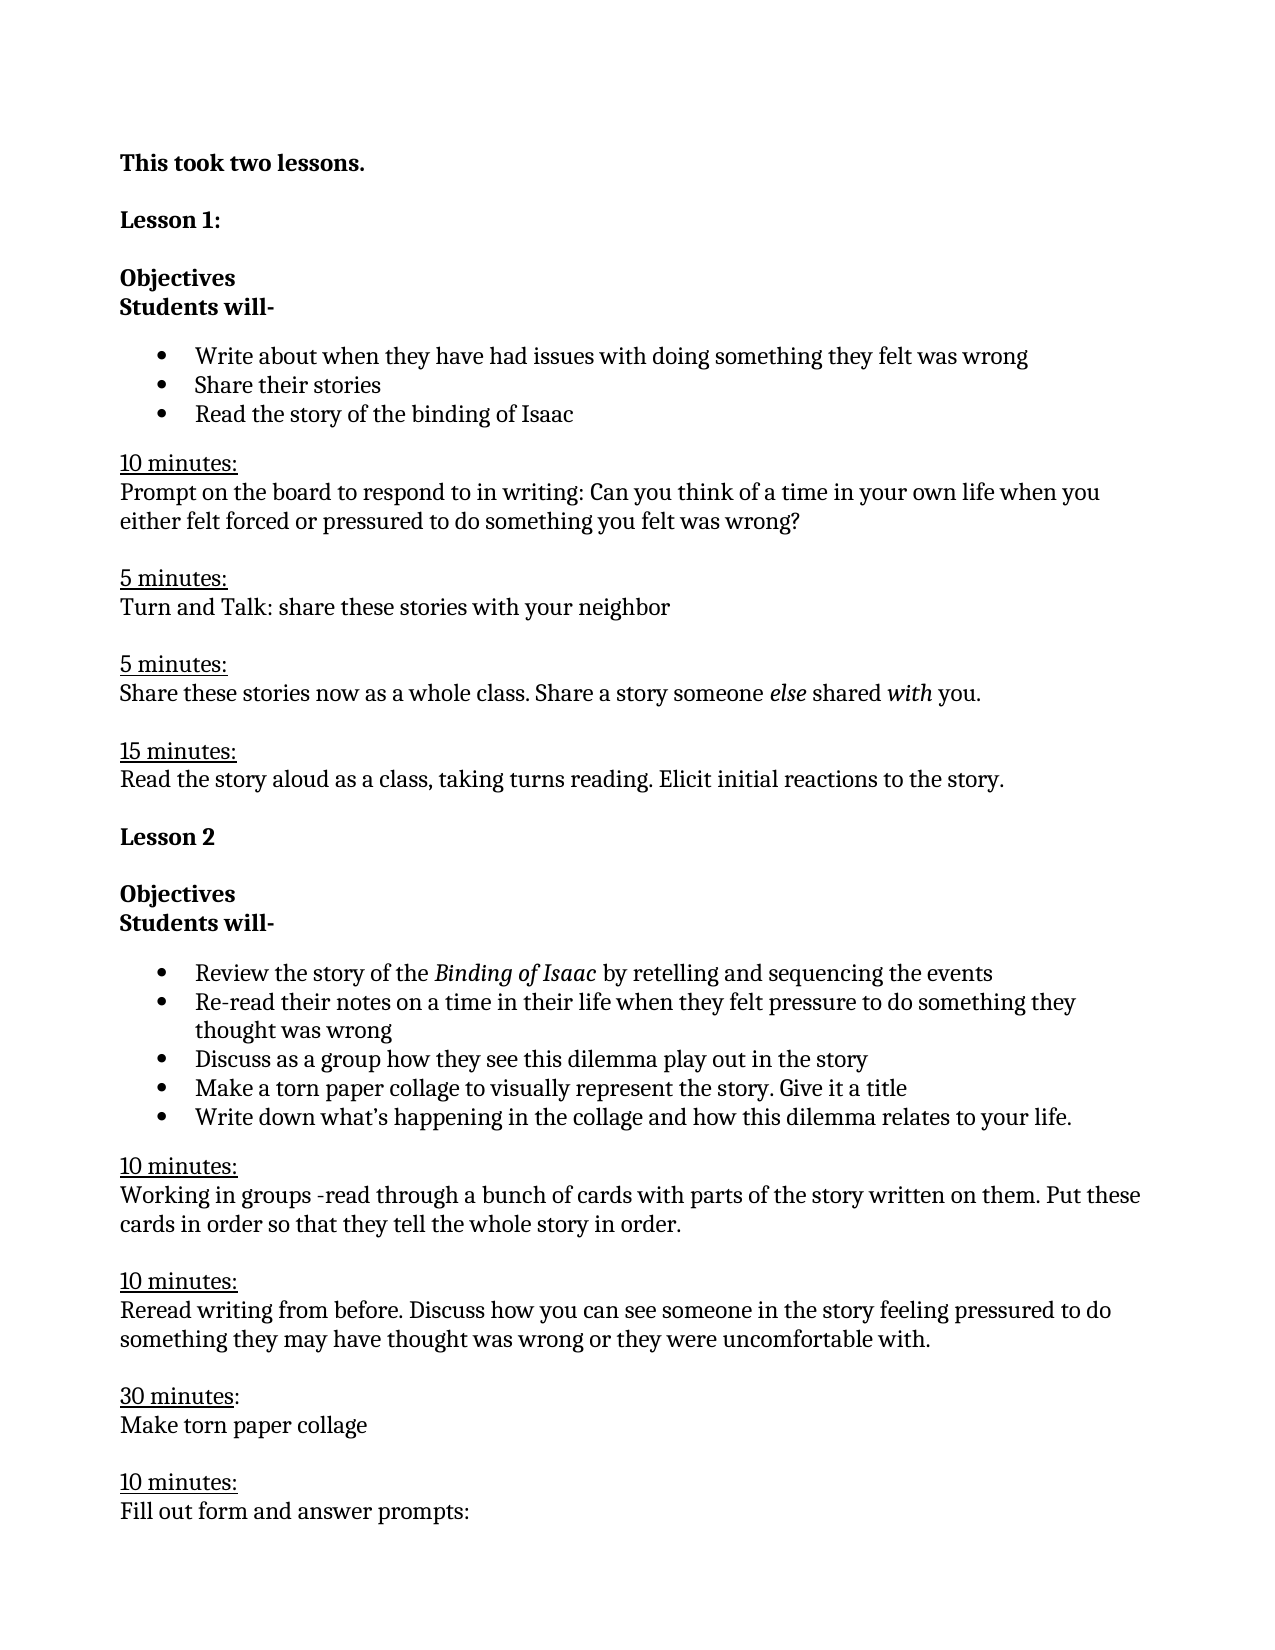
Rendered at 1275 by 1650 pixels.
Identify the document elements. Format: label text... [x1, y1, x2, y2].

list Read the story of the binding of Isaac [157, 399, 1155, 428]
text 10 minutes: [120, 449, 1155, 478]
text Students will- [120, 909, 1155, 938]
text Share these stories now as a whole class. Share a story someone else shared with you. [120, 679, 1155, 708]
text Reread writing from before. Discuss how you can see someone in the story feeling pressured to do something they may have thought was wrong or they were uncomfortable with. [120, 1296, 1155, 1353]
text Objectives [120, 880, 1155, 909]
list Make a torn paper collage to visually represent the story. Give it a title [157, 1074, 1155, 1102]
text 15 minutes: [120, 737, 1155, 765]
list Share their stories [157, 371, 1155, 399]
text Working in groups -read through a bunch of cards with parts of the story written on them. Put these cards in order so that they tell the whole story in order. [120, 1181, 1155, 1238]
list Write about when they have had issues with doing something they felt was wrong [157, 342, 1155, 371]
text Lesson 1: [120, 206, 1155, 235]
text 10 minutes: [120, 1468, 1155, 1497]
text 5 minutes: [120, 564, 1155, 593]
text Fill out form and answer prompts: [120, 1497, 1155, 1526]
list Write down what’s happening in the collage and how this dilemma relates to your life. [157, 1102, 1155, 1131]
text Read the story aloud as a class, taking turns reading. Elicit initial reactions to the story. [120, 765, 1155, 794]
text 10 minutes: [120, 1152, 1155, 1181]
text Prompt on the board to respond to in writing: Can you think of a time in your own life when you either felt forced or pressured to do something you felt was wrong? [120, 478, 1155, 535]
list Discuss as a group how they see this dilemma play out in the story [157, 1045, 1155, 1074]
list Review the story of the Binding of Isaac by retelling and sequencing the events [157, 959, 1155, 987]
text Students will- [120, 292, 1155, 321]
text Make torn paper collage [120, 1411, 1155, 1439]
text 10 minutes: [120, 1267, 1155, 1296]
text 30 minutes: [120, 1382, 1155, 1411]
text Lesson 2 [120, 823, 1155, 852]
text Objectives [120, 264, 1155, 292]
text Turn and Talk: share these stories with your neighbor [120, 593, 1155, 622]
list Re-read their notes on a time in their life when they felt pressure to do something they thought was wrong [157, 987, 1155, 1045]
text This took two lessons. [120, 149, 1155, 177]
text 5 minutes: [120, 650, 1155, 679]
